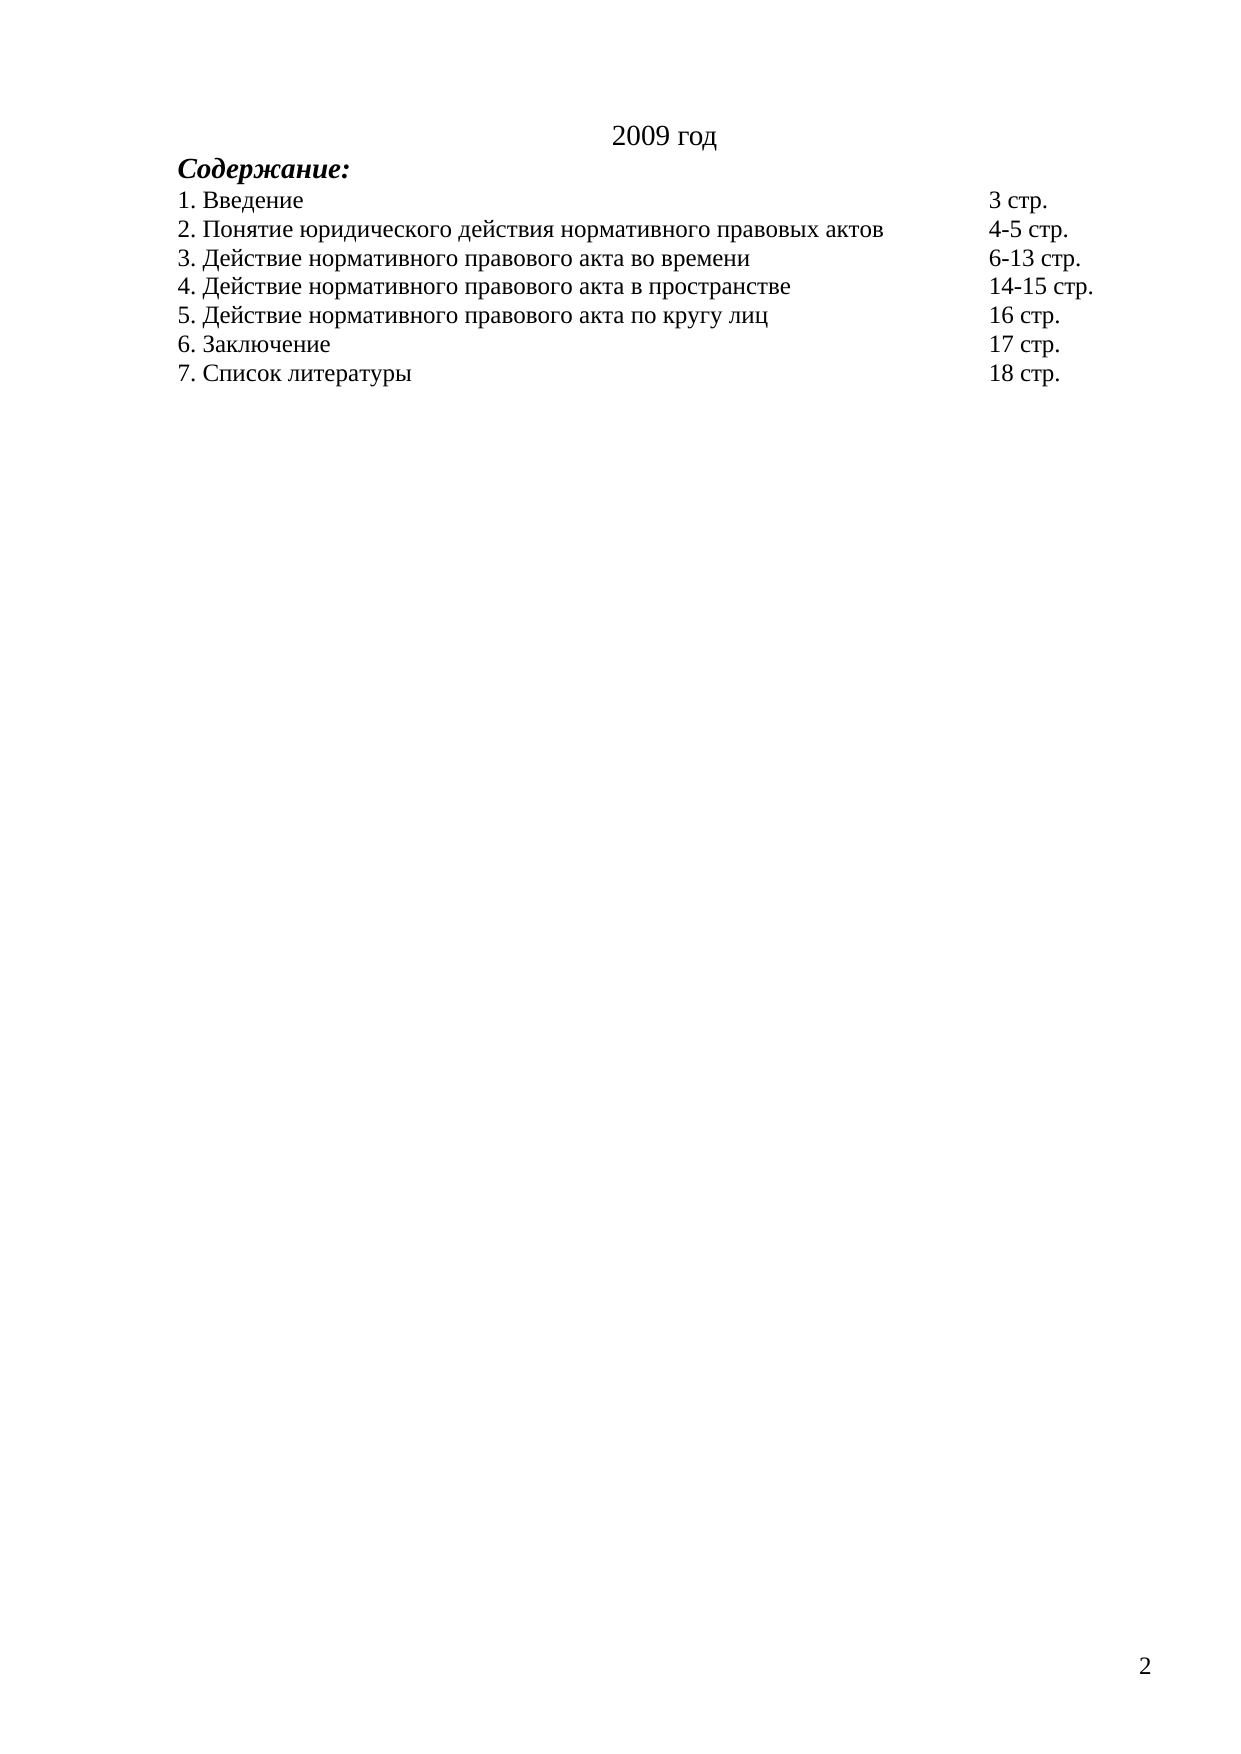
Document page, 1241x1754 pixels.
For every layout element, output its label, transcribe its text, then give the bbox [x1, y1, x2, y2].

text 1. Введение 3 стр. [177, 185, 1152, 214]
text 7. Список литературы 18 стр. [177, 358, 1152, 386]
text 5. Действие нормативного правового акта по кругу лиц 16 стр. [177, 300, 1152, 329]
text 6. Заключение 17 стр. [177, 329, 1152, 358]
text 4. Действие нормативного правового акта в пространстве 14-15 стр. [177, 271, 1152, 300]
text 2. Понятие юридического действия нормативного правовых актов 4-5 стр. [177, 214, 1152, 243]
text Содержание: [177, 152, 1152, 185]
text 2009 год [177, 118, 1152, 152]
text 3. Действие нормативного правового акта во времени 6-13 стр. [177, 243, 1152, 271]
